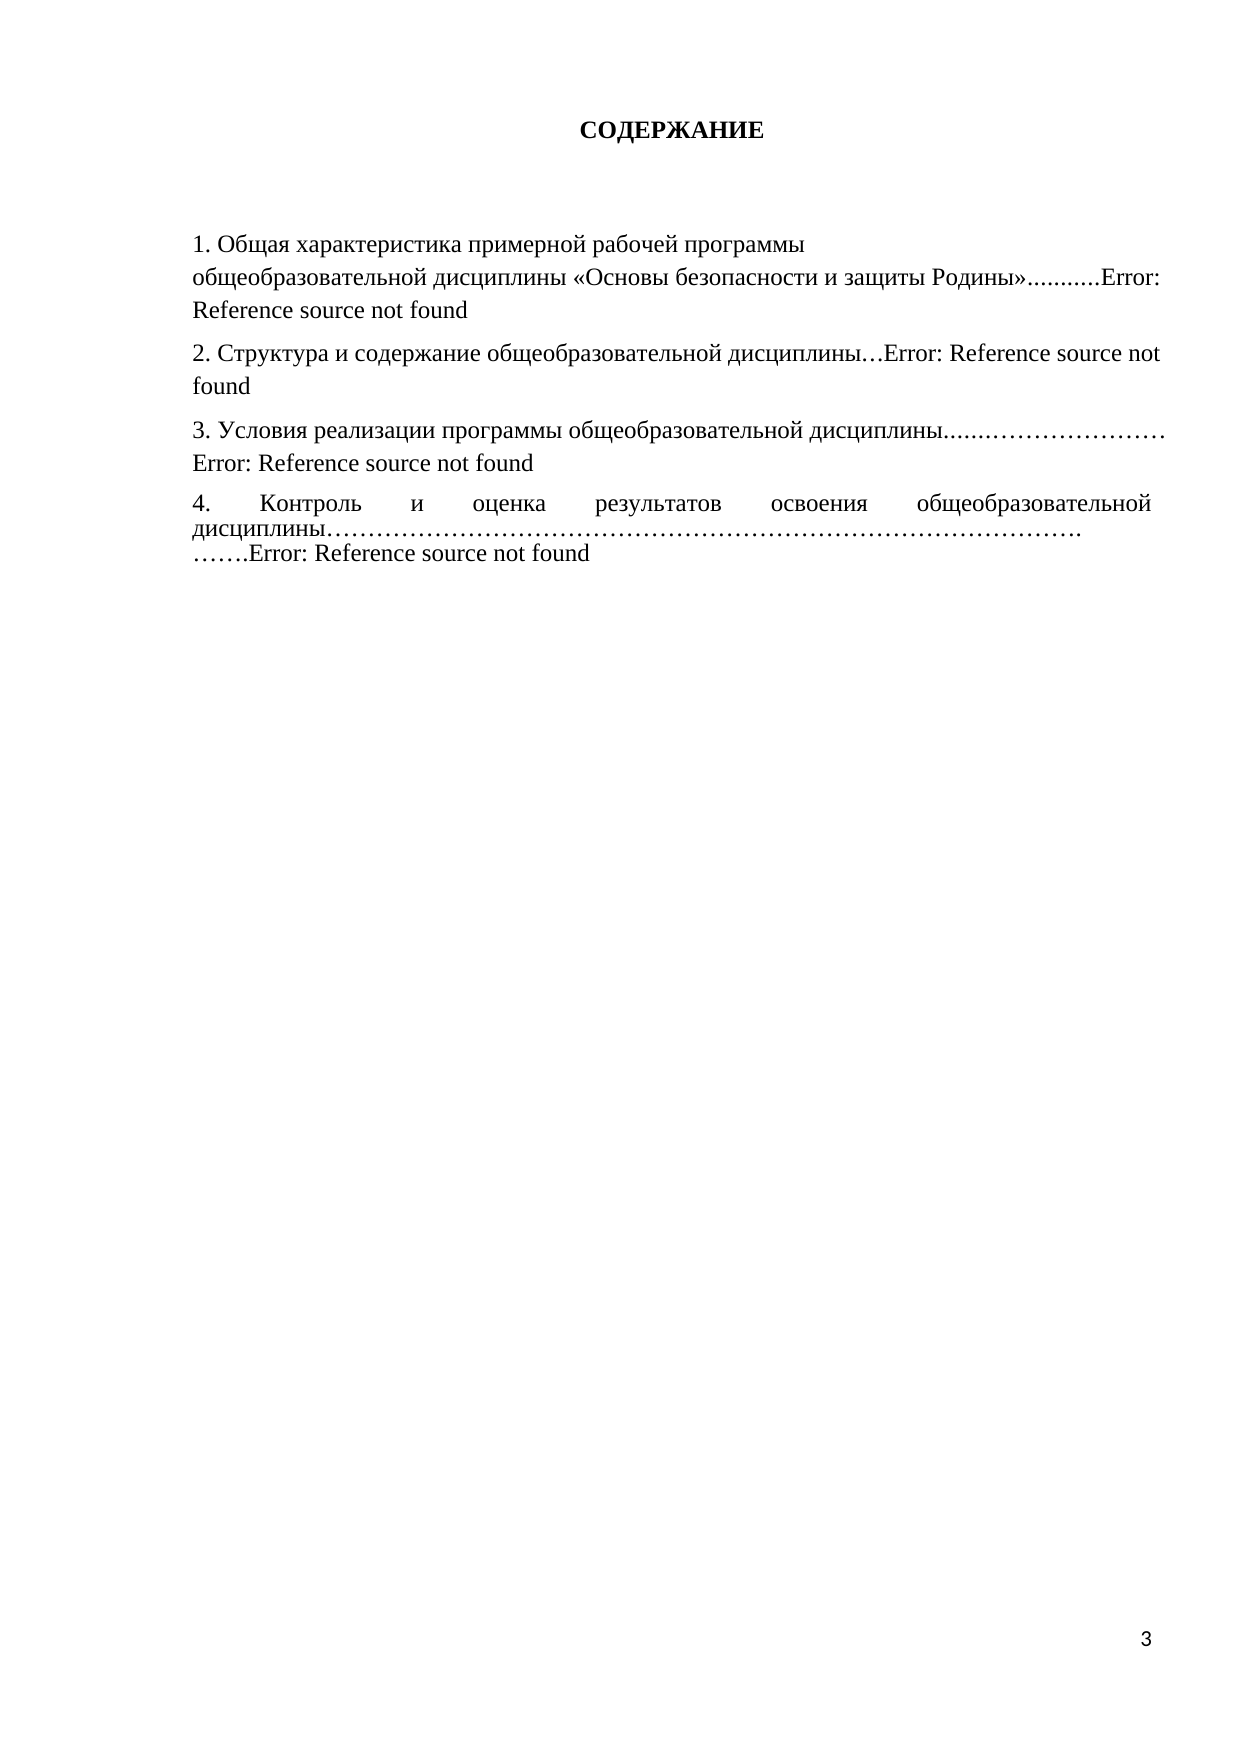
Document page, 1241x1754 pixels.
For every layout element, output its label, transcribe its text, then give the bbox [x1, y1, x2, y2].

text 1. Общая характеристика примерной рабочей программы общеобразовательной дисциплины «Основы безопасности и защиты Родины» 5 [192, 229, 1152, 324]
text 4. Контроль и оценка результатов освоения общеобразовательной дисциплины……………………………………………………………………………….…….30 [192, 491, 1152, 566]
text 3. Условия реализации программы общеобразовательной дисциплины …………………28 [192, 415, 1152, 477]
text 2. Структура и содержание общеобразовательной дисциплины 15 [192, 338, 1152, 400]
subtitle СОДЕРЖАНИЕ [192, 118, 1152, 143]
